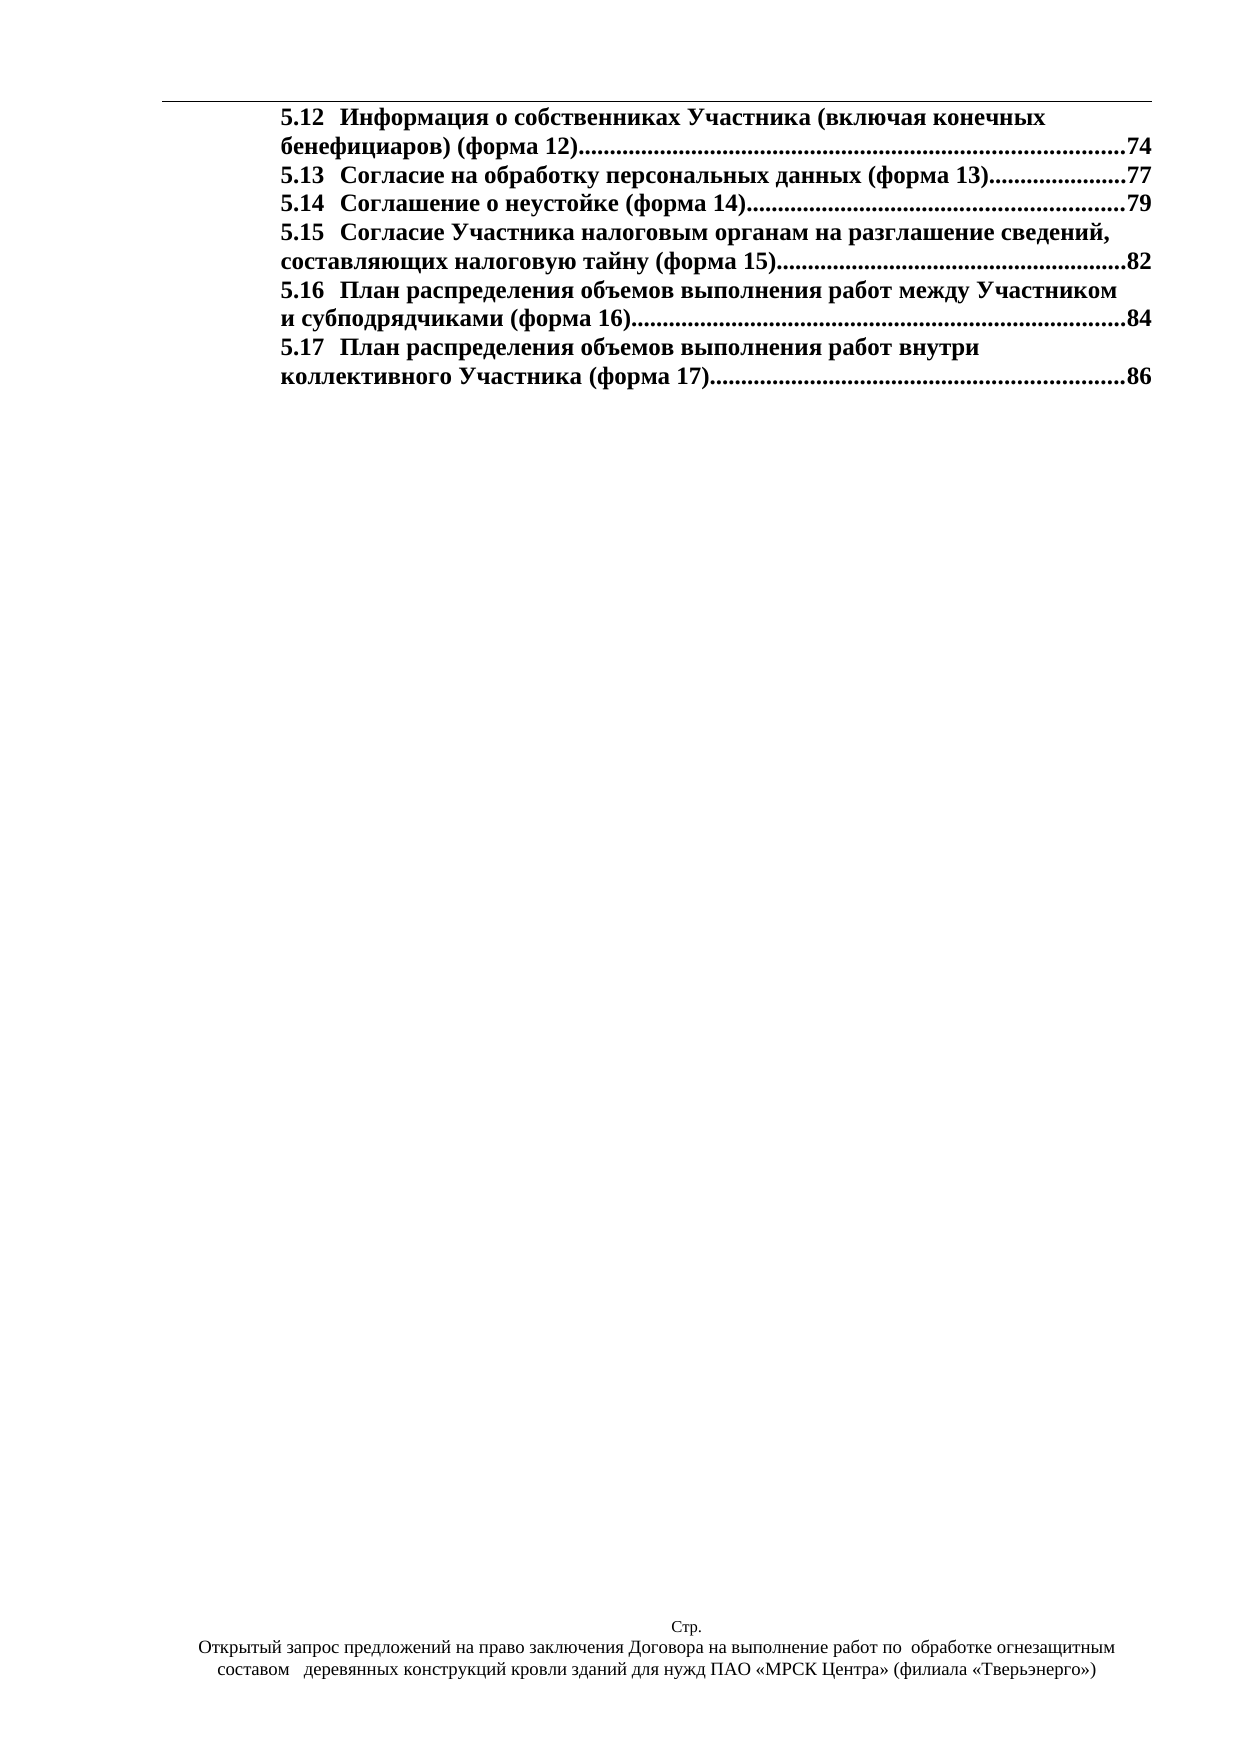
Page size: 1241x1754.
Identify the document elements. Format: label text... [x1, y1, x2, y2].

text 5.17 План распределения объемов выполнения работ внутри коллективного Участника (форма 17) 86 [280, 332, 1133, 390]
text 5.12 Информация о собственниках Участника (включая конечных бенефициаров) (форма 12) 74 [280, 102, 1133, 160]
text 5.15 Согласие Участника налоговым органам на разглашение сведений, составляющих налоговую тайну (форма 15) 82 [280, 217, 1133, 275]
text 5.16 План распределения объемов выполнения работ между Участником и субподрядчиками (форма 16) 84 [280, 275, 1133, 332]
text 5.14 Соглашение о неустойке (форма 14) 79 [280, 188, 1133, 217]
text 5.13 Согласие на обработку персональных данных (форма 13) 77 [280, 160, 1133, 188]
